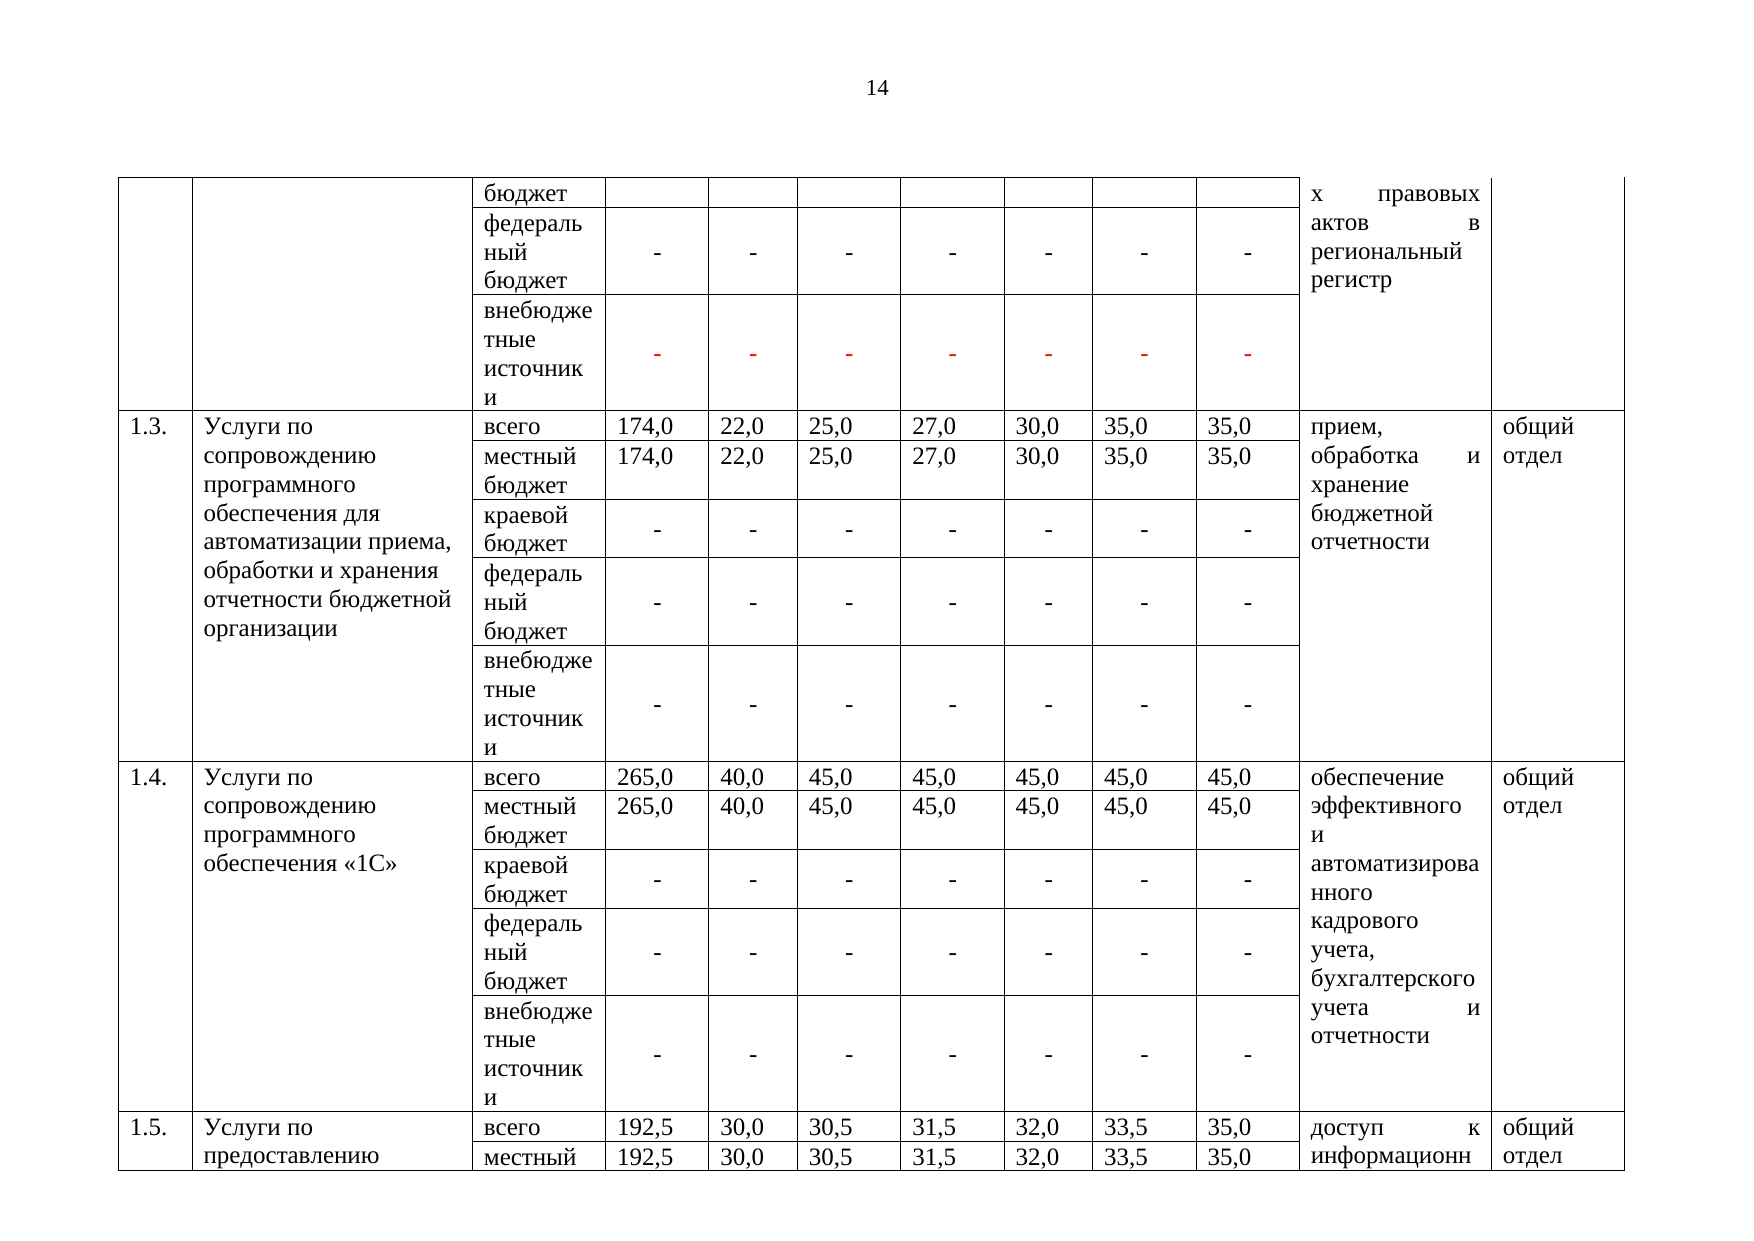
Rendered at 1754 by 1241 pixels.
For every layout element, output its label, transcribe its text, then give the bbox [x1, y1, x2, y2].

table_cell - [1197, 208, 1299, 294]
table_cell - [709, 996, 797, 1111]
table_cell - [1197, 909, 1299, 995]
table_cell - [1005, 909, 1092, 995]
table_cell - [606, 208, 708, 294]
table_cell - [709, 850, 797, 907]
table_cell Услуги по сопровождению программного обеспечения для автоматизации приема, обработки и хранения отчетности бюджетной организации [193, 411, 472, 761]
table_cell 45,0 [1197, 791, 1299, 849]
table_cell - [1197, 646, 1299, 761]
table_cell 35,0 [1093, 411, 1196, 440]
table_cell - [798, 850, 900, 907]
table_cell - [901, 909, 1004, 995]
table_cell общий отдел [1492, 762, 1624, 1111]
table_cell 35,0 [1197, 441, 1299, 499]
table_cell - [1005, 558, 1092, 644]
table_cell - [709, 646, 797, 761]
table_cell - [1005, 646, 1092, 761]
table_cell - [1005, 500, 1092, 557]
table_cell местный бюджет [473, 441, 605, 499]
table_cell - [1093, 500, 1196, 557]
table_cell 174,0 [606, 441, 708, 499]
table_cell - [798, 909, 900, 995]
table_cell - [1093, 850, 1196, 907]
table_cell - [709, 558, 797, 644]
table_cell федеральный бюджет [473, 208, 605, 294]
table_cell 265,0 [606, 762, 708, 790]
table_cell - [901, 996, 1004, 1111]
table_cell - [709, 208, 797, 294]
table_cell внебюджетные источники [473, 295, 605, 410]
table_cell 31,5 [901, 1142, 1004, 1170]
table_cell - [606, 850, 708, 907]
table_cell - [798, 500, 900, 557]
table_cell - [1197, 996, 1299, 1111]
table_cell 30,5 [798, 1112, 900, 1141]
table_cell - [1093, 909, 1196, 995]
table_cell 33,5 [1093, 1142, 1196, 1170]
table_cell Услуги по предоставлению доступа к информационно-коммуникационной сети «Интернет» [193, 1112, 472, 1170]
table_cell 32,0 [1005, 1112, 1092, 1141]
table_cell 45,0 [1197, 762, 1299, 790]
table_cell местный бюджет [473, 1142, 605, 1170]
table_cell краевой бюджет [473, 850, 605, 907]
table_cell 30,0 [709, 1142, 797, 1170]
table_cell - [798, 178, 900, 207]
table_cell внебюджетные источники [473, 646, 605, 761]
table_cell 192,5 [606, 1142, 708, 1170]
table_cell - [901, 850, 1004, 907]
table_cell - [709, 909, 797, 995]
table_cell - [606, 295, 708, 410]
table_cell 30,5 [798, 1142, 900, 1170]
table_cell прием, обработка и хранение бюджетной отчетности [1300, 411, 1491, 761]
table_cell - [709, 500, 797, 557]
table_cell - [901, 500, 1004, 557]
table_cell 1.3. [119, 411, 192, 761]
table_cell краевой бюджет [473, 500, 605, 557]
table_cell - [1093, 178, 1196, 207]
table_cell - [901, 178, 1004, 207]
table_cell Услуги по сопровождению программного обеспечения «1С» [193, 762, 472, 1111]
table_cell - [1005, 178, 1092, 207]
table_cell 45,0 [1093, 762, 1196, 790]
table_cell федеральный бюджет [473, 558, 605, 644]
table_cell 45,0 [901, 762, 1004, 790]
table_cell - [1005, 295, 1092, 410]
table_cell - [1197, 500, 1299, 557]
table_cell внебюджетные источники [473, 996, 605, 1111]
table_cell 1.5. [119, 1112, 192, 1170]
table_cell - [1093, 208, 1196, 294]
table_cell - [1093, 295, 1196, 410]
table_cell 27,0 [901, 441, 1004, 499]
table_cell 45,0 [798, 762, 900, 790]
table_cell - [1093, 996, 1196, 1111]
table_cell 25,0 [798, 411, 900, 440]
table_cell 31,5 [901, 1112, 1004, 1141]
table_cell 35,0 [1197, 411, 1299, 440]
table_cell общий отдел [1492, 1112, 1624, 1170]
table_cell - [798, 646, 900, 761]
table_cell 35,0 [1197, 1142, 1299, 1170]
table_cell - [606, 178, 708, 207]
table_cell 22,0 [709, 411, 797, 440]
table_cell 35,0 [1093, 441, 1196, 499]
table_cell - [798, 208, 900, 294]
table_cell 25,0 [798, 441, 900, 499]
table_cell обеспечение эффективного и автоматизированного кадрового учета, бухгалтерского учета и отчетности [1300, 762, 1491, 1111]
table_cell - [1005, 208, 1092, 294]
table_cell 40,0 [709, 791, 797, 849]
table_cell - [798, 996, 900, 1111]
table_cell 45,0 [1005, 791, 1092, 849]
table_cell 45,0 [1093, 791, 1196, 849]
table_cell 192,5 [606, 1112, 708, 1141]
table_cell - [1197, 850, 1299, 907]
table_cell - [709, 178, 797, 207]
table_cell - [709, 295, 797, 410]
table_cell - [1005, 996, 1092, 1111]
table_cell краевой бюджет [473, 178, 605, 207]
table_cell - [1093, 558, 1196, 644]
table_cell общий отдел [1492, 411, 1624, 761]
table_cell 45,0 [798, 791, 900, 849]
table_cell - [1197, 558, 1299, 644]
table_cell 40,0 [709, 762, 797, 790]
table_cell - [606, 996, 708, 1111]
table_cell - [798, 295, 900, 410]
table_cell 30,0 [1005, 411, 1092, 440]
table_cell - [1197, 178, 1299, 207]
table_cell - [1005, 850, 1092, 907]
table_cell - [901, 295, 1004, 410]
table_cell 30,0 [1005, 441, 1092, 499]
table_cell 32,0 [1005, 1142, 1092, 1170]
table_cell - [606, 500, 708, 557]
table_cell - [1197, 295, 1299, 410]
table_cell федеральный бюджет [473, 909, 605, 995]
table_cell местный бюджет [473, 791, 605, 849]
table_cell всего [473, 762, 605, 790]
table_cell 30,0 [709, 1112, 797, 1141]
table_cell - [1093, 646, 1196, 761]
table_cell - [606, 646, 708, 761]
table_cell 265,0 [606, 791, 708, 849]
table_cell 35,0 [1197, 1112, 1299, 1141]
table_cell всего [473, 411, 605, 440]
table_cell - [606, 558, 708, 644]
table_cell 1.4. [119, 762, 192, 1111]
table_cell - [901, 558, 1004, 644]
table_cell 22,0 [709, 441, 797, 499]
table_cell - [901, 208, 1004, 294]
table_cell - [606, 909, 708, 995]
table_cell 45,0 [1005, 762, 1092, 790]
table_cell 45,0 [901, 791, 1004, 849]
table_cell всего [473, 1112, 605, 1141]
table_cell 174,0 [606, 411, 708, 440]
table_cell доступ к информационно-телекоммуникационной сети «Интернет» [1300, 1112, 1491, 1170]
table_cell - [901, 646, 1004, 761]
table_cell 27,0 [901, 411, 1004, 440]
table_cell - [798, 558, 900, 644]
table_cell 33,5 [1093, 1112, 1196, 1141]
